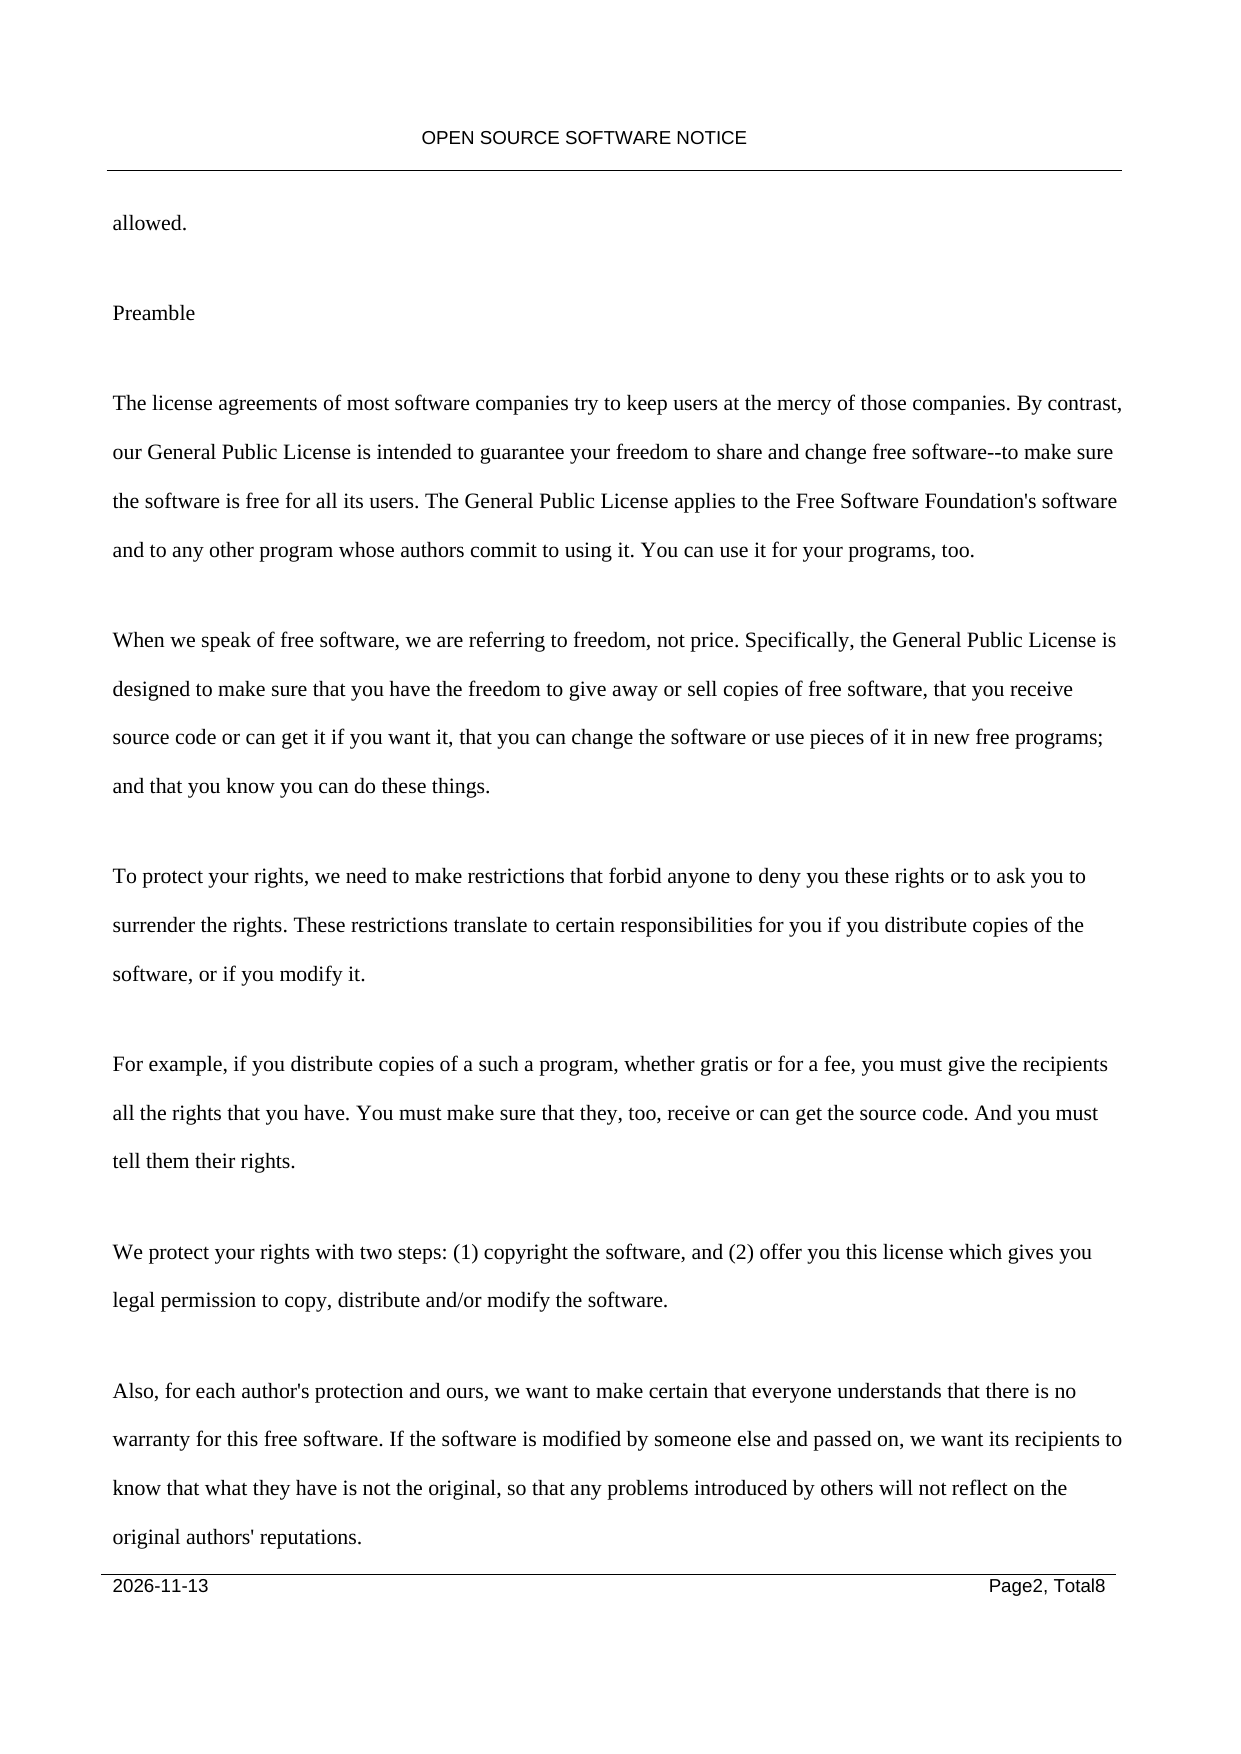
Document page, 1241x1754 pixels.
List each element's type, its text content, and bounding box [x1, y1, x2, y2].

text For example, if you distribute copies of a such a program, whether gratis or for a fee, you must give the recipients all the rights that you have. You must make sure that they, too, receive or can get the source code. And you must tell them their rights. [112, 1047, 1128, 1177]
text We protect your rights with two steps: (1) copyright the software, and (2) offer you this license which gives you legal permission to copy, distribute and/or modify the software. [112, 1235, 1128, 1316]
text The license agreements of most software companies try to keep users at the mercy of those companies. By contrast, our General Public License is intended to guarantee your freedom to share and change free software--to make sure the software is free for all its users. The General Public License applies to the Free Software Foundation's software and to any other program whose authors commit to using it. You can use it for your programs, too. [112, 387, 1128, 566]
text Also, for each author's protection and ours, we want to make certain that everyone understands that there is no warranty for this free software. If the software is modified by someone else and passed on, we want its recipients to know that what they have is not the original, so that any problems introduced by others will not reflect on the original authors' reputations. [112, 1374, 1128, 1553]
text To protect your rights, we need to make restrictions that forbid anyone to deny you these rights or to ask you to surrender the rights. These restrictions translate to certain responsibilities for you if you distribute copies of the software, or if you modify it. [112, 860, 1128, 990]
text When we speak of free software, we are referring to freedom, not price. Specifically, the General Public License is designed to make sure that you have the freedom to give away or sell copies of free software, that you receive source code or can get it if you want it, that you can change the software or use pieces of it in new free programs; and that you know you can do these things. [112, 623, 1128, 802]
text Preamble [112, 297, 1128, 329]
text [112, 206, 1128, 239]
